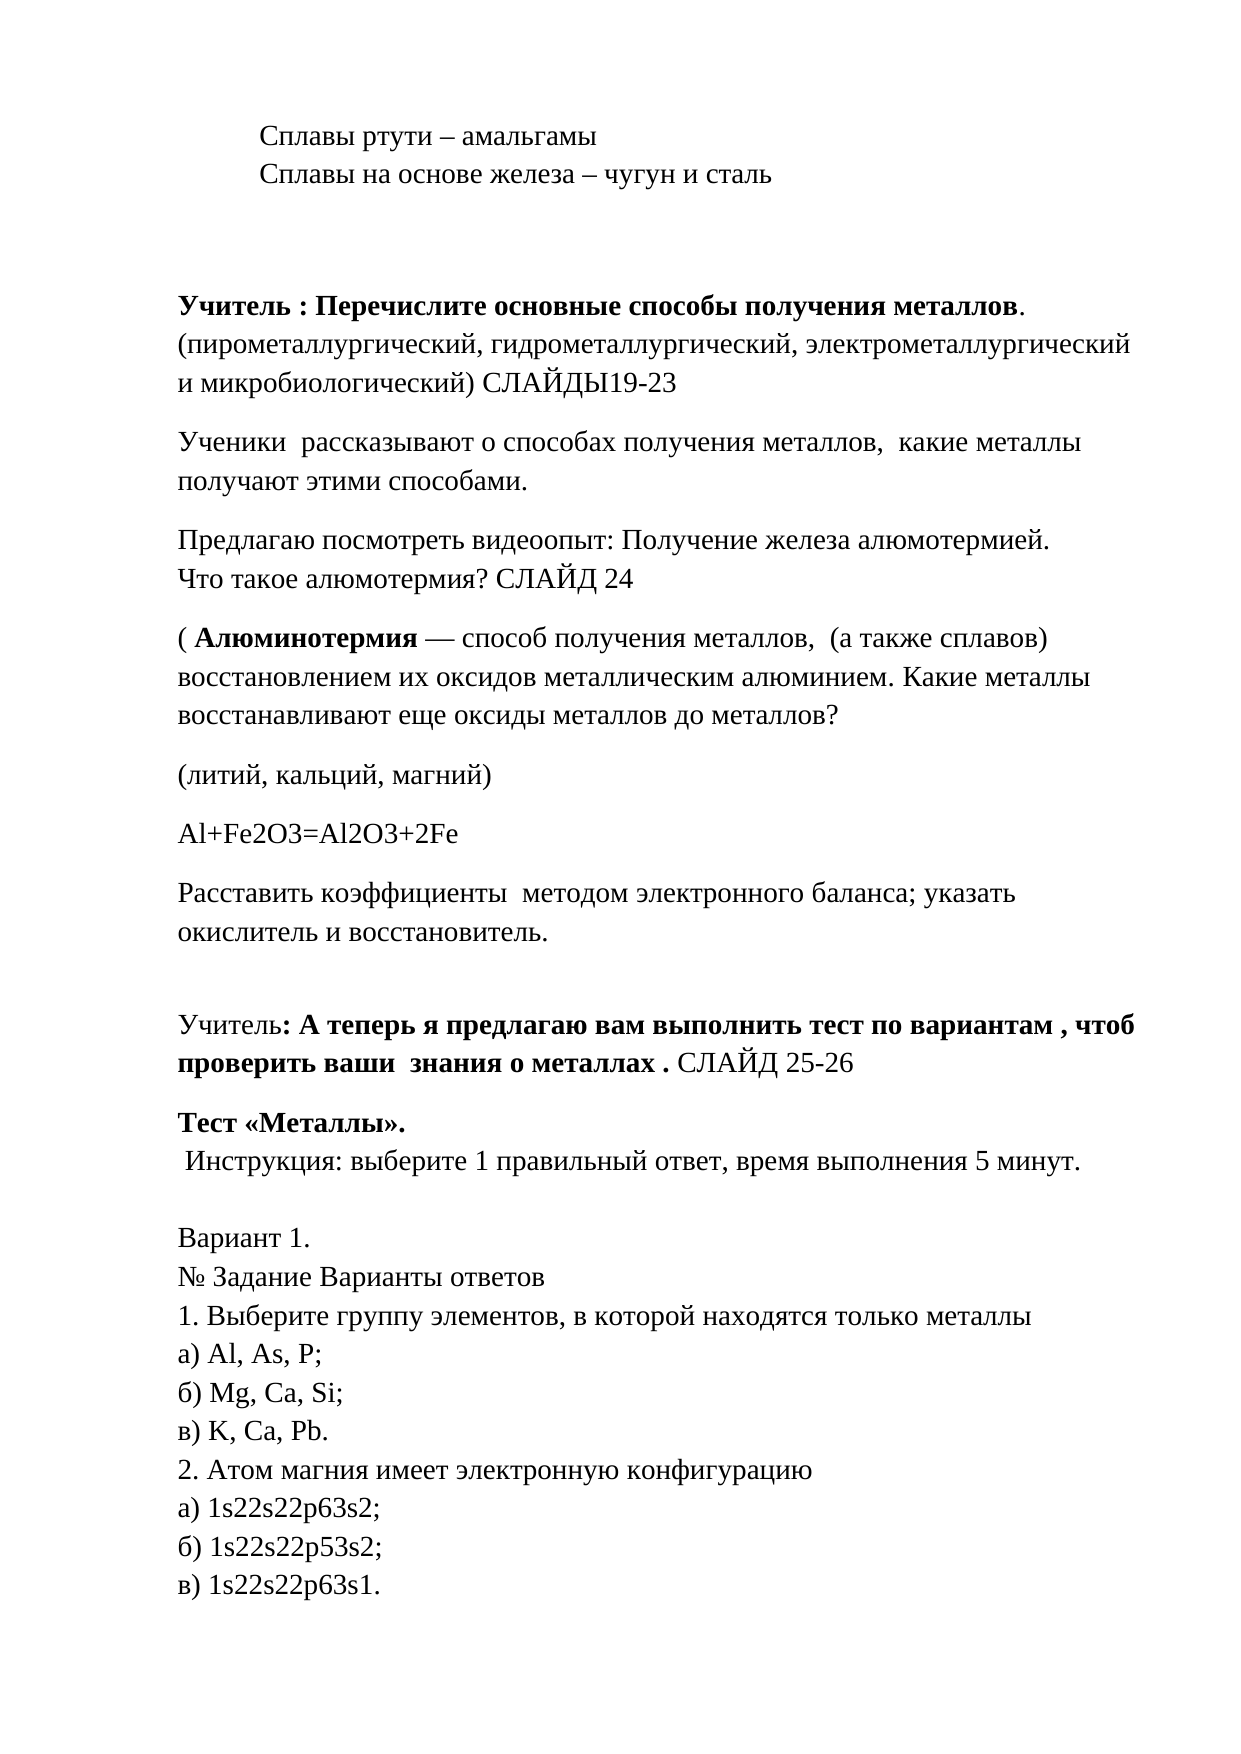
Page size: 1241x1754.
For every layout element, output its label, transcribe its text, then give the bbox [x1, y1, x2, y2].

text Тест «Металлы». [177, 1105, 1152, 1138]
text Ученики рассказывают о способах получения металлов, какие металлы получают этими способами. [177, 424, 1152, 497]
text (литий, кальций, магний) [177, 757, 1152, 790]
text Учитель: А теперь я предлагаю вам выполнить тест по вариантам , чтоб проверить ваши знания о металлах . СЛАЙД 25-26 [177, 1007, 1152, 1079]
text Учитель : Перечислите основные способы получения металлов. (пирометаллургический, гидрометаллургический, электрометаллургический и микробиологический) СЛАЙДЫ19-23 [177, 288, 1152, 399]
text Расставить коэффициенты методом электронного баланса; указать окислитель и восстановитель. [177, 876, 1152, 948]
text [177, 1143, 1152, 1601]
text Al+Fe2O3=Al2O3+2Fe [177, 816, 1152, 850]
list Сплавы ртути – амальгамы [259, 118, 1152, 152]
text Предлагаю посмотреть видеоопыт: Получение железа алюмотермией. Что такое алюмотермия? СЛАЙД 24 [177, 522, 1152, 594]
text ( Алюминотермия — способ получения металлов, (а также сплавов) восстановлением их оксидов металлическим алюминием. Какие металлы восстанавливают еще оксиды металлов до металлов? [177, 620, 1152, 731]
list Сплавы на основе железа – чугун и сталь [259, 157, 1152, 190]
